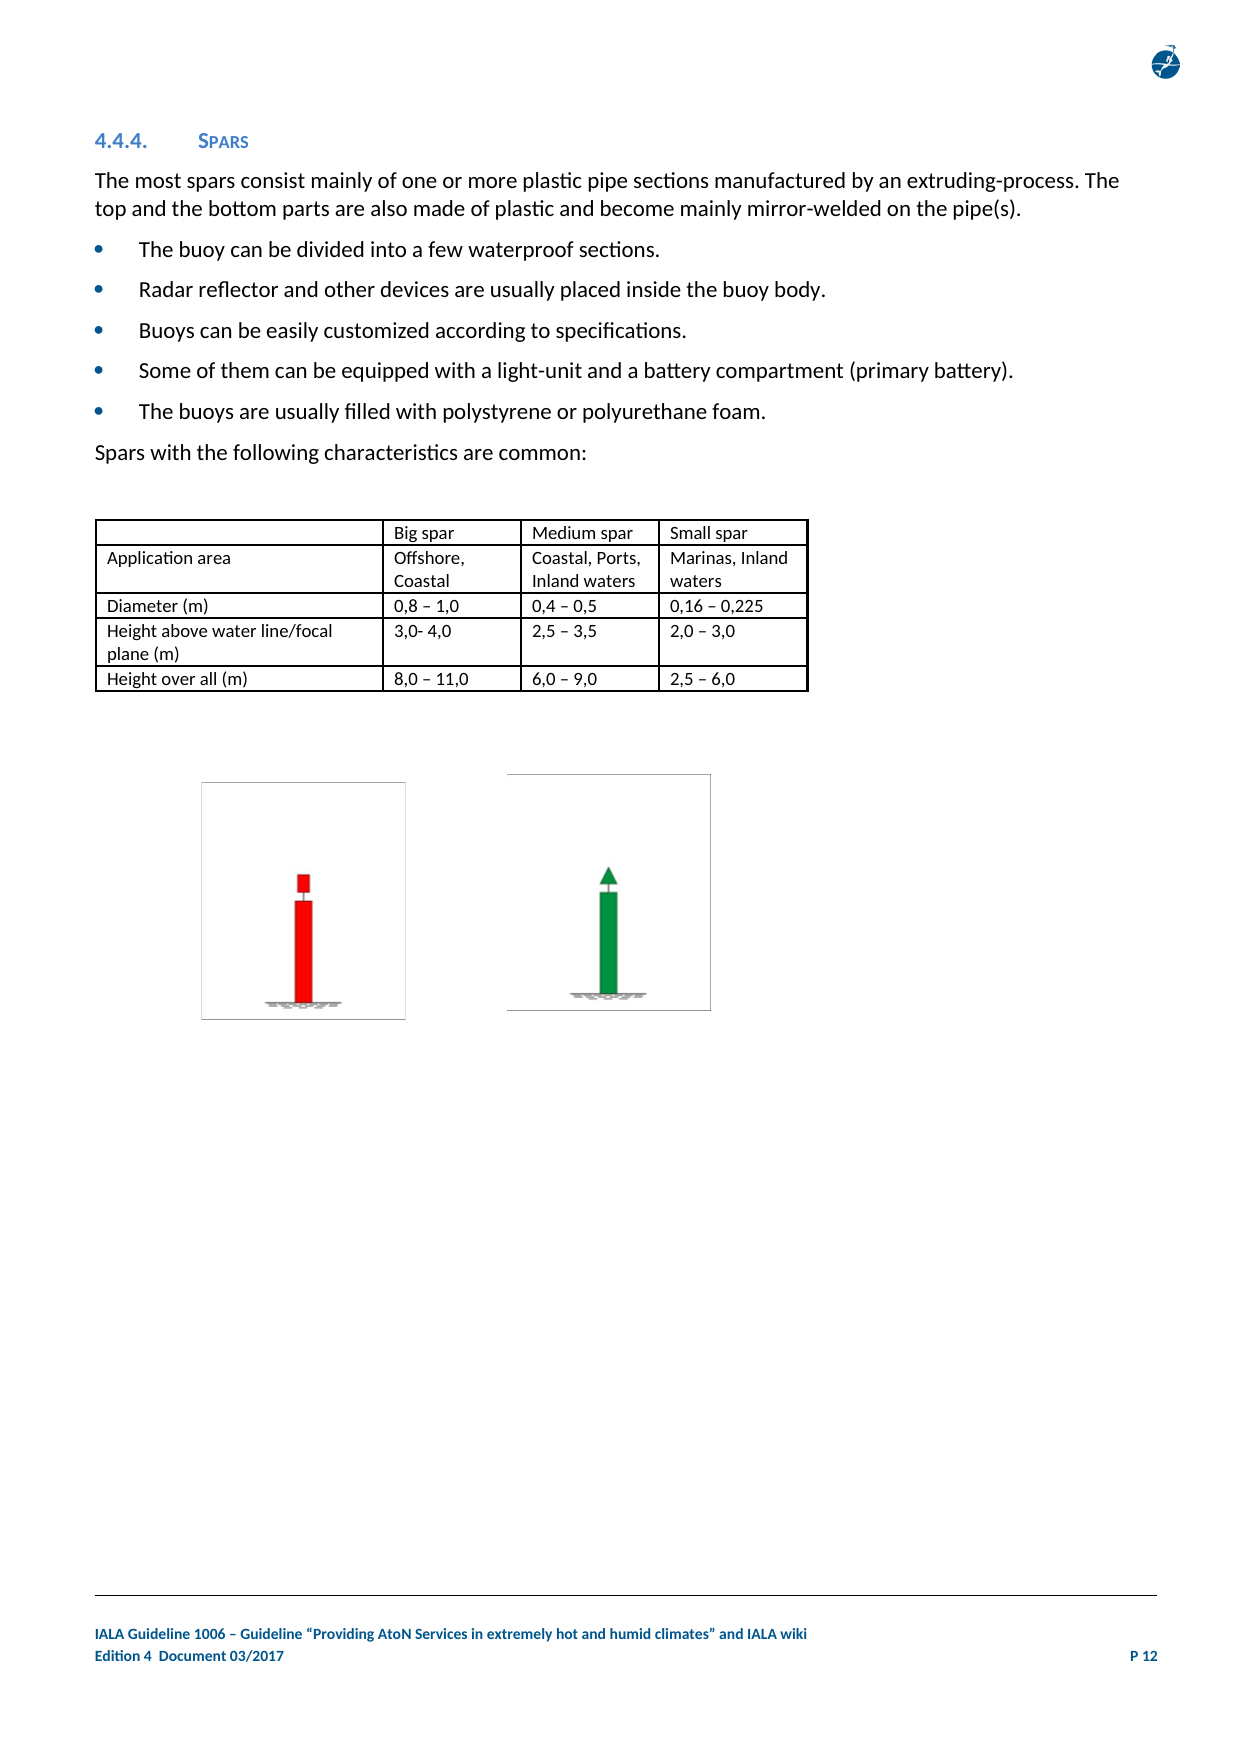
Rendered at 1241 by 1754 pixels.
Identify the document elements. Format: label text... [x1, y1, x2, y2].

table_cell Coastal, Ports, Inland waters [522, 546, 658, 592]
table_cell 2,5 – 6,0 [660, 667, 806, 690]
table_cell 2,5 – 3,5 [522, 619, 658, 665]
picture [507, 774, 711, 1011]
picture [1120, 0, 1239, 114]
table_cell 8,0 – 11,0 [384, 667, 520, 690]
table_cell 6,0 – 9,0 [522, 667, 658, 690]
text The buoys are usually filled with polystyrene or polyurethane foam. [94, 397, 1157, 425]
table_header [97, 521, 382, 544]
text Buoys can be easily customized according to specifications. [94, 316, 1157, 344]
table_header Medium spar [522, 521, 658, 544]
table_cell Height over all (m) [97, 667, 382, 690]
text The most spars consist mainly of one or more plastic pipe sections manufactured by an extruding-process. The top and the bottom parts are also made of plastic and become mainly mirror-welded on the pipe(s). [94, 167, 1157, 223]
table_cell 2,0 – 3,0 [660, 619, 806, 665]
table_cell Application area [97, 546, 382, 592]
table_header Small spar [660, 521, 806, 544]
table_cell Marinas, Inland waters [660, 546, 806, 592]
picture [201, 782, 406, 1020]
table_cell Height above water line/focal plane (m) [97, 619, 382, 665]
table_cell Diameter (m) [97, 594, 382, 617]
table_header Big spar [384, 521, 520, 544]
table_cell Offshore, Coastal [384, 546, 520, 592]
table_cell 3,0- 4,0 [384, 619, 520, 665]
table_cell 0,8 – 1,0 [384, 594, 520, 617]
subtitle Spars [94, 126, 1157, 154]
table_cell 0,4 – 0,5 [522, 594, 658, 617]
text Some of them can be equipped with a light-unit and a battery compartment (primary battery). [94, 357, 1157, 385]
text Spars with the following characteristics are common: [94, 438, 1157, 466]
text The buoy can be divided into a few waterproof sections. [94, 235, 1157, 263]
table_cell 0,16 – 0,225 [660, 594, 806, 617]
text Radar reflector and other devices are usually placed inside the buoy body. [94, 276, 1157, 304]
